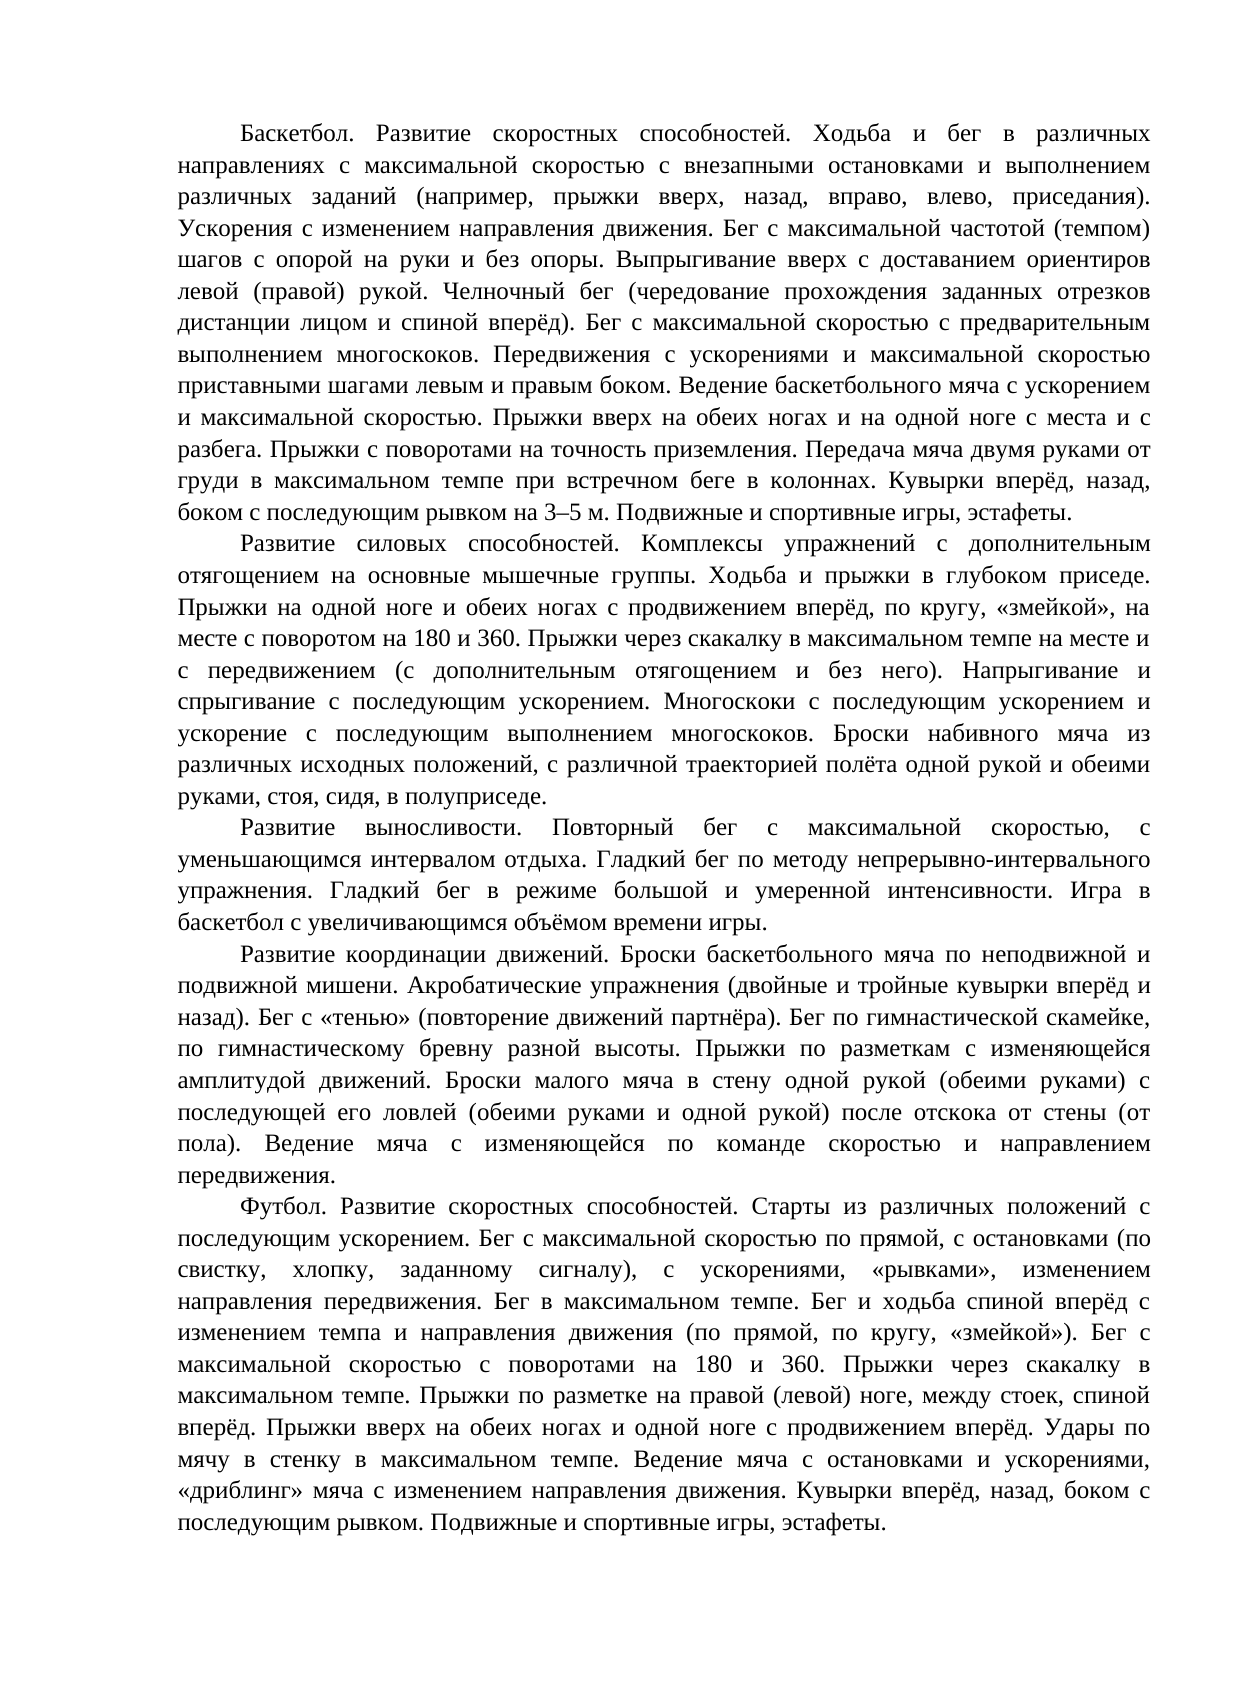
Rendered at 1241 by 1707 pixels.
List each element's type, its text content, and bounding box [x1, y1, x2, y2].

text Баскетбол. Развитие скоростных способностей. Ходьба и бег в различных направлениях с максимальной скоростью с внезапными остановками и выполнением различных заданий (например, прыжки вверх, назад, вправо, влево, приседания). Ускорения с изменением направления движения. Бег с максимальной частотой (темпом) шагов с опорой на руки и без опоры. Выпрыгивание вверх с доставанием ориентиров левой (правой) рукой. Челночный бег (чередование прохождения заданных отрезков дистанции лицом и спиной вперёд). Бег с максимальной скоростью с предварительным выполнением многоскоков. Передвижения с ускорениями и максимальной скоростью приставными шагами левым и правым боком. Ведение баскетбольного мяча с ускорением и максимальной скоростью. Прыжки вверх на обеих ногах и на одной ноге с места и с разбега. Прыжки с поворотами на точность приземления. Передача мяча двумя руками от груди в максимальном темпе при встречном беге в колоннах. Кувырки вперёд, назад, боком с последующим рывком на 3–5 м. Подвижные и спортивные игры, эстафеты. [177, 118, 1152, 526]
text Футбол. Развитие скоростных способностей. Старты из различных положений с последующим ускорением. Бег с максимальной скоростью по прямой, с остановками (по свистку, хлопку, заданному сигналу), с ускорениями, «рывками», изменением направления передвижения. Бег в максимальном темпе. Бег и ходьба спиной вперёд с изменением темпа и направления движения (по прямой, по кругу, «змейкой»). Бег с максимальной скоростью с поворотами на 180 и 360. Прыжки через скакалку в максимальном темпе. Прыжки по разметке на правой (левой) ноге, между стоек, спиной вперёд. Прыжки вверх на обеих ногах и одной ноге с продвижением вперёд. Удары по мячу в стенку в максимальном темпе. Ведение мяча с остановками и ускорениями, «дриблинг» мяча с изменением направления движения. Кувырки вперёд, назад, боком с последующим рывком. Подвижные и спортивные игры, эстафеты. [177, 1191, 1152, 1536]
text Развитие координации движений. Броски баскетбольного мяча по неподвижной и подвижной мишени. Акробатические упражнения (двойные и тройные кувырки вперёд и назад). Бег с «тенью» (повторение движений партнёра). Бег по гимнастической скамейке, по гимнастическому бревну разной высоты. Прыжки по разметкам с изменяющейся амплитудой движений. Броски малого мяча в стену одной рукой (обеими руками) с последующей его ловлей (обеими руками и одной рукой) после отскока от стены (от пола). Ведение мяча с изменяющейся по команде скоростью и направлением передвижения. [177, 939, 1152, 1188]
text Развитие силовых способностей. Комплексы упражнений с дополнительным отягощением на основные мышечные группы. Ходьба и прыжки в глубоком приседе. Прыжки на одной ноге и обеих ногах с продвижением вперёд, по кругу, «змейкой», на месте с поворотом на 180 и 360. Прыжки через скакалку в максимальном темпе на месте и с передвижением (с дополнительным отягощением и без него). Напрыгивание и спрыгивание с последующим ускорением. Многоскоки с последующим ускорением и ускорение с последующим выполнением многоскоков. Броски набивного мяча из различных исходных положений, с различной траекторией полёта одной рукой и обеими руками, стоя, сидя, в полуприседе. [177, 528, 1152, 810]
text Развитие выносливости. Повторный бег с максимальной скоростью, с уменьшающимся интервалом отдыха. Гладкий бег по методу непрерывно-интервального упражнения. Гладкий бег в режиме большой и умеренной интенсивности. Игра в баскетбол с увеличивающимся объёмом времени игры. [177, 812, 1152, 936]
